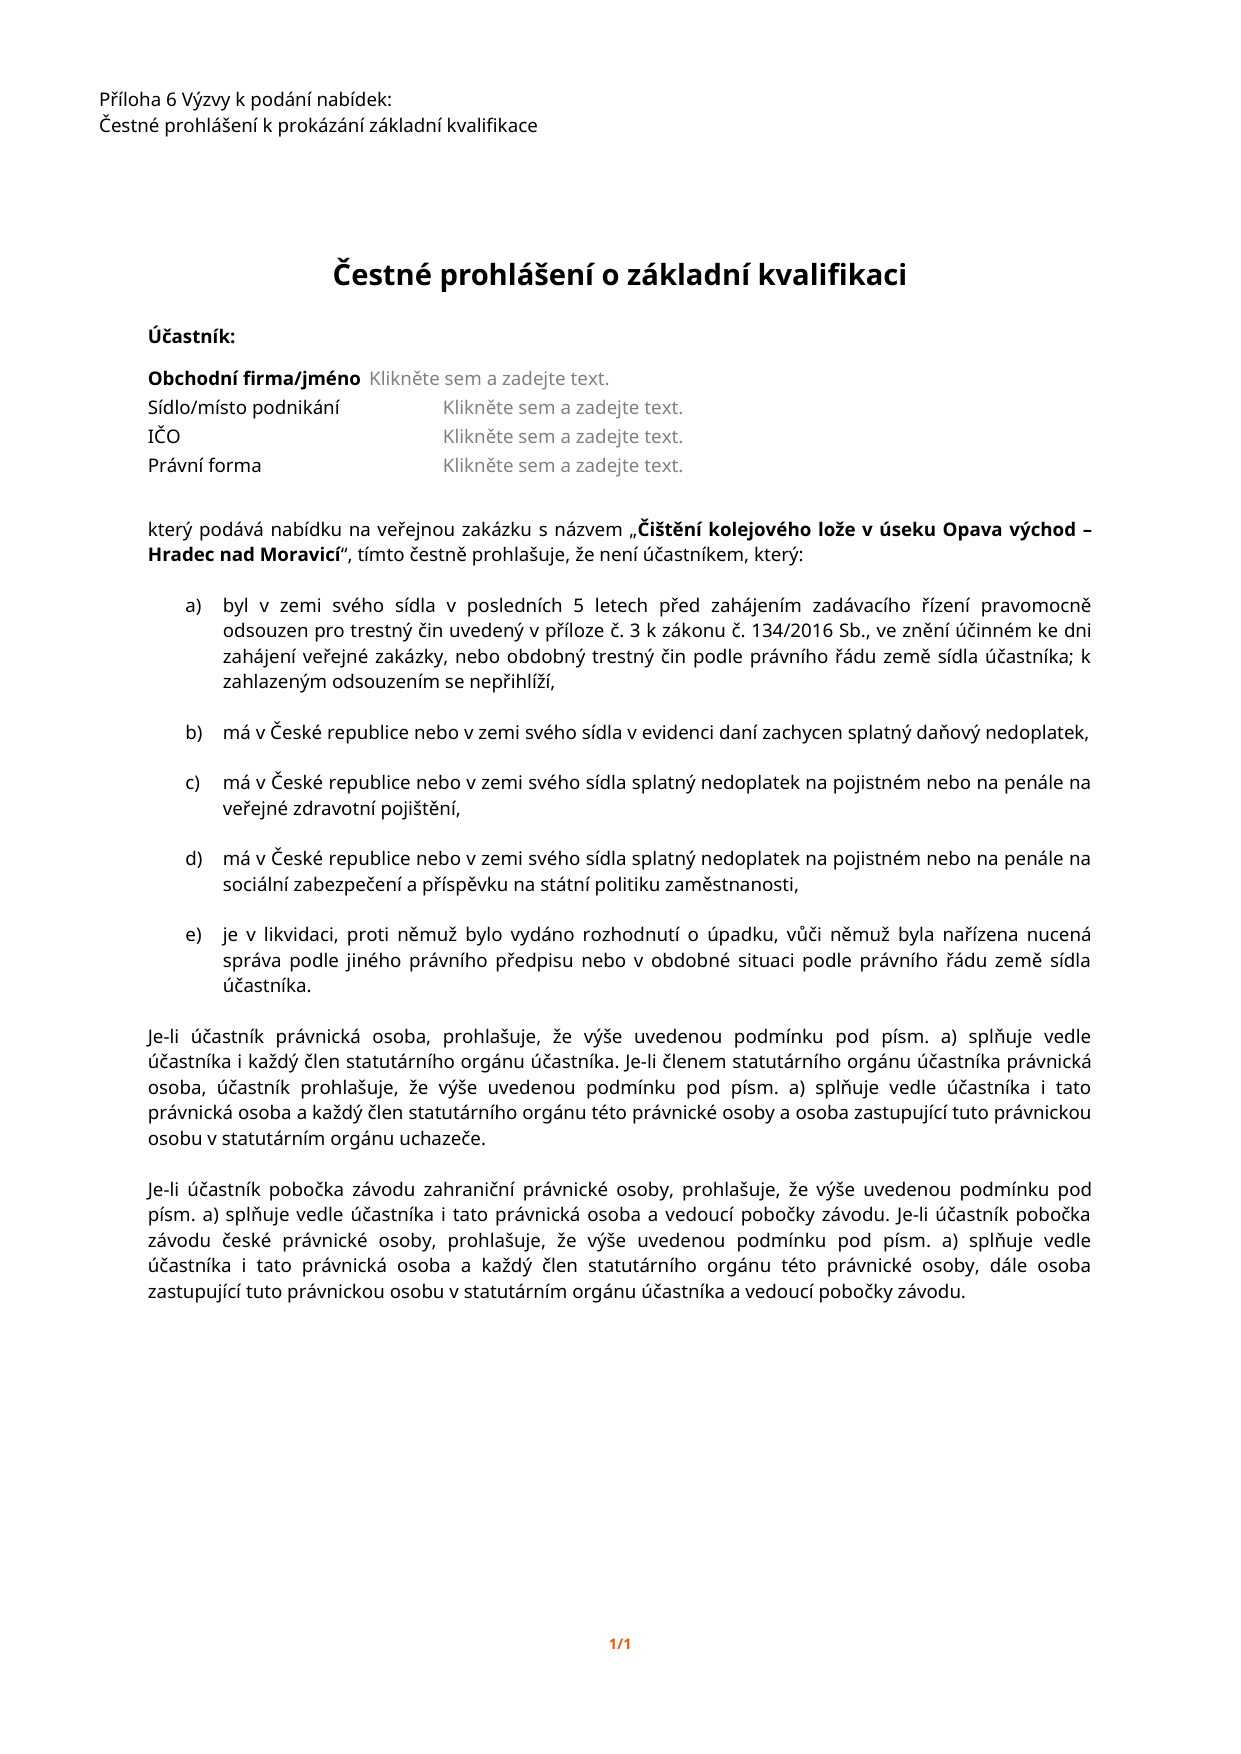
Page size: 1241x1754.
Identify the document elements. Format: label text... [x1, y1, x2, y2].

list je v likvidaci, proti němuž bylo vydáno rozhodnutí o úpadku, vůči němuž byla nařízena nucená správa podle jiného právního předpisu nebo v obdobné situaci podle právního řádu země sídla účastníka. [185, 922, 1093, 998]
title Čestné prohlášení o základní kvalifikaci [148, 254, 1093, 293]
list má v České republice nebo v zemi svého sídla splatný nedoplatek na pojistném nebo na penále na veřejné zdravotní pojištění, [185, 769, 1093, 821]
text který podává nabídku na veřejnou zakázku s názvem „Čištění kolejového lože v úseku Opava východ – Hradec nad Moravicí“, tímto čestně prohlašuje, že není účastníkem, který: [148, 516, 1093, 567]
text Účastník: [148, 318, 1093, 349]
text IČO [148, 420, 1093, 449]
text Obchodní firma/jméno [148, 362, 1093, 391]
text Je-li účastník pobočka závodu zahraniční právnické osoby, prohlašuje, že výše uvedenou podmínku pod písm. a) splňuje vedle účastníka i tato právnická osoba a vedoucí pobočky závodu. Je-li účastník pobočka závodu české právnické osoby, prohlašuje, že výše uvedenou podmínku pod písm. a) splňuje vedle účastníka i tato právnická osoba a každý člen statutárního orgánu této právnické osoby, dále osoba zastupující tuto právnickou osobu v statutárním orgánu účastníka a vedoucí pobočky závodu. [148, 1176, 1093, 1304]
list byl v zemi svého sídla v posledních 5 letech před zahájením zadávacího řízení pravomocně odsouzen pro trestný čin uvedený v příloze č. 3 k zákonu č. 134/2016 Sb., ve znění účinném ke dni zahájení veřejné zakázky, nebo obdobný trestný čin podle právního řádu země sídla účastníka; k zahlazeným odsouzením se nepřihlíží, [185, 592, 1093, 694]
text Právní forma [148, 449, 1093, 478]
text Sídlo/místo podnikání [148, 391, 1093, 420]
list má v České republice nebo v zemi svého sídla splatný nedoplatek na pojistném nebo na penále na sociální zabezpečení a příspěvku na státní politiku zaměstnanosti, [185, 846, 1093, 897]
list má v České republice nebo v zemi svého sídla v evidenci daní zachycen splatný daňový nedoplatek, [185, 719, 1093, 744]
text Je-li účastník právnická osoba, prohlašuje, že výše uvedenou podmínku pod písm. a) splňuje vedle účastníka i každý člen statutárního orgánu účastníka. Je-li členem statutárního orgánu účastníka právnická osoba, účastník prohlašuje, že výše uvedenou podmínku pod písm. a) splňuje vedle účastníka i tato právnická osoba a každý člen statutárního orgánu této právnické osoby a osoba zastupující tuto právnickou osobu v statutárním orgánu uchazeče. [148, 1023, 1093, 1151]
